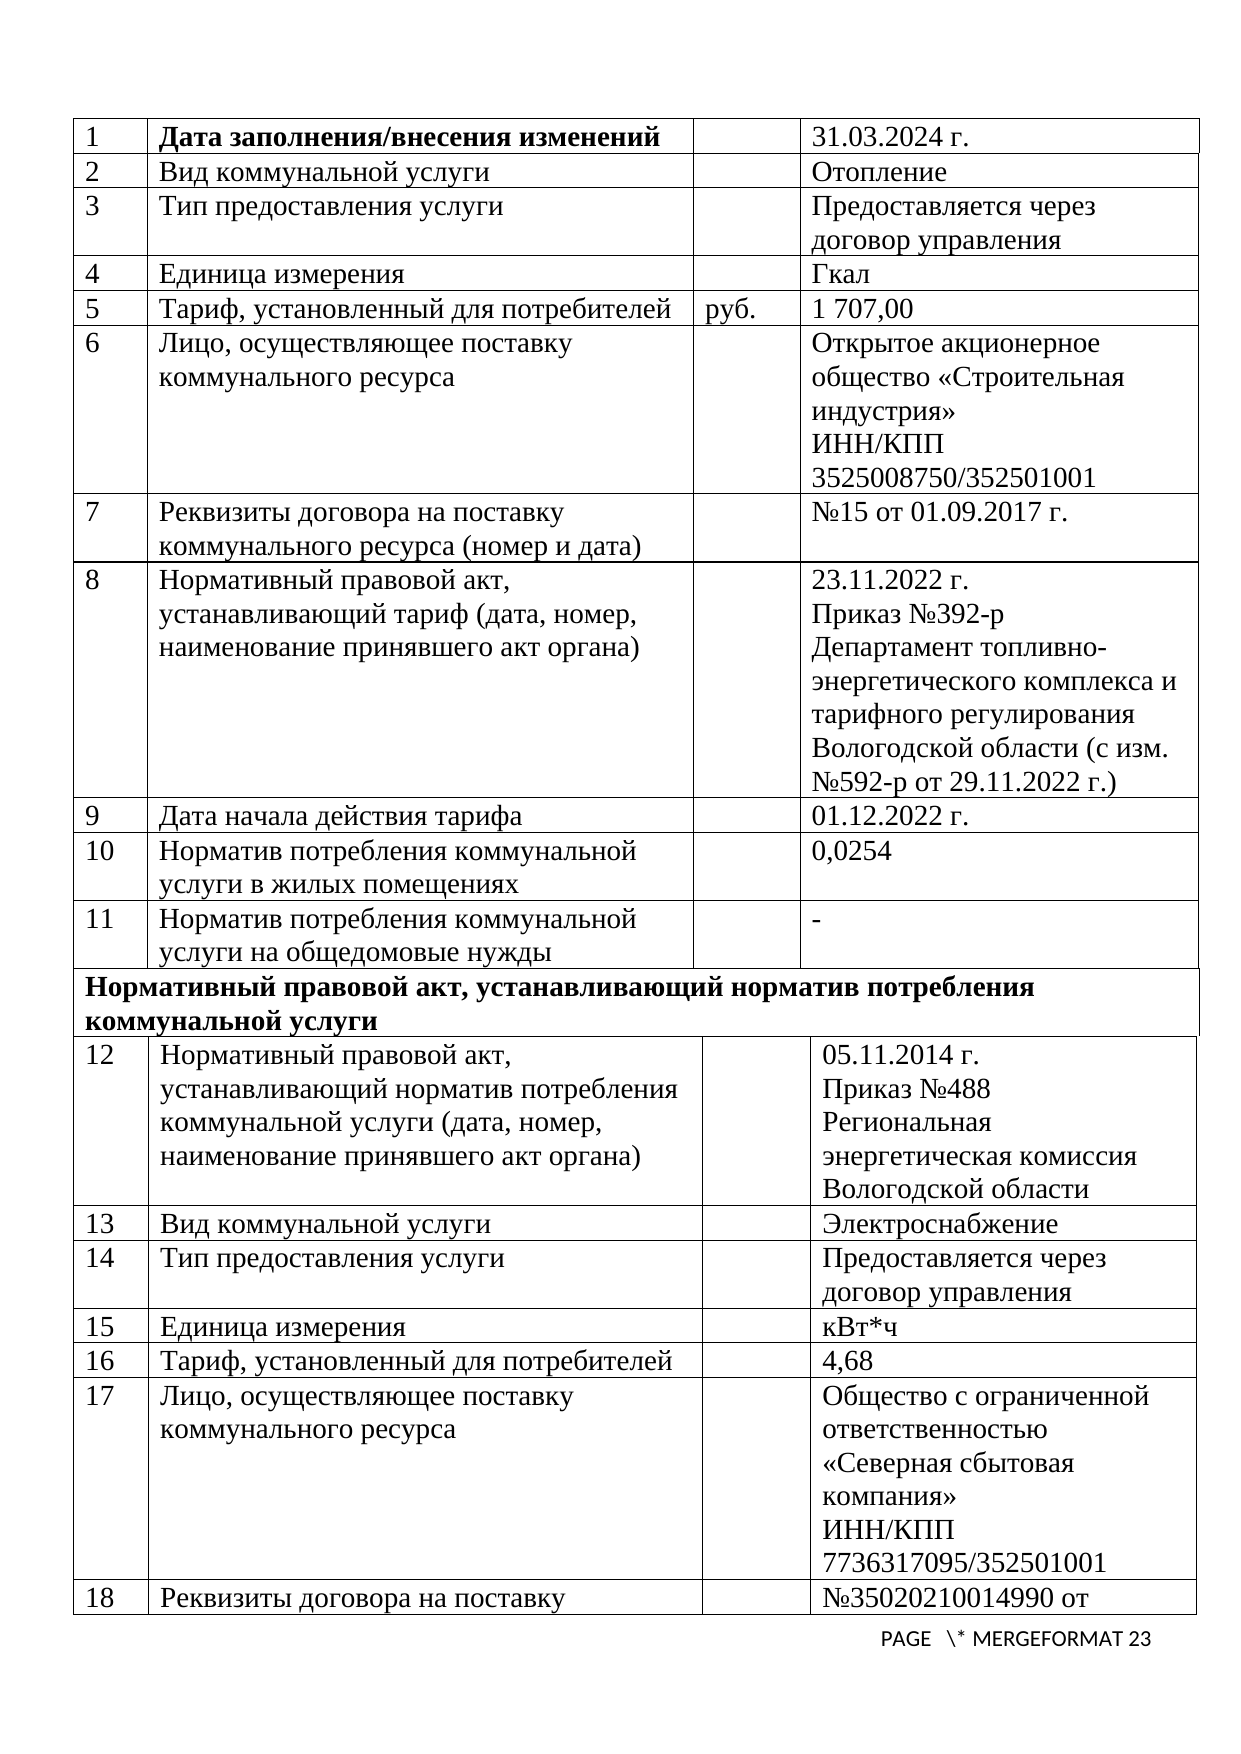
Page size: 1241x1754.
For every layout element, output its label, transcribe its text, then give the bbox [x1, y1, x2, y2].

table_cell 01.12.2022 г. [801, 798, 1198, 832]
table_cell 16 [74, 1343, 148, 1377]
table_header [694, 154, 800, 187]
table_header Отопление [801, 154, 1198, 187]
table_cell №15 от 01.09.2017 г. [801, 494, 1198, 561]
table_cell [703, 1206, 810, 1239]
table_cell [694, 798, 800, 832]
table_cell [694, 256, 800, 290]
table_cell 4,68 [811, 1343, 1196, 1377]
table_cell [694, 188, 800, 255]
table_cell 17 [74, 1378, 148, 1579]
table_cell 18 [74, 1580, 148, 1614]
table_cell Тип предоставления услуги [149, 1241, 702, 1308]
table_cell [703, 1580, 810, 1614]
table_cell Норматив потребления коммунальной услуги в жилых помещениях [148, 833, 693, 900]
table_cell 1 707,00 [801, 291, 1198, 324]
table_header Вид коммунальной услуги [148, 154, 693, 187]
table_cell [694, 326, 800, 493]
table_cell Тариф, установленный для потребителей [149, 1343, 702, 1377]
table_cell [811, 1580, 1196, 1614]
table_cell Норматив потребления коммунальной услуги на общедомовые нужды [148, 901, 693, 968]
table_cell Лицо, осуществляющее поставку коммунального ресурса [148, 326, 693, 493]
table_cell 23.11.2022 г. Приказ №392-р Департамент топливно-энергетического комплекса и тарифного регулирования Вологодской области (с изм.№592-р от 29.11.2022 г.) [801, 563, 1198, 797]
table_cell Дата заполнения/внесения изменений [148, 119, 693, 153]
table_cell [703, 1343, 810, 1377]
table_cell 31.03.2024 г. [801, 119, 1199, 153]
table_cell Общество с ограниченной ответственностью «Северная сбытовая компания» ИНН/КПП 7736317095/352501001 [811, 1378, 1196, 1579]
table_cell 4 [74, 256, 147, 290]
table_cell 15 [74, 1309, 148, 1342]
table_header 05.11.2014 г. Приказ №488 Региональная энергетическая комиссия Вологодской области [811, 1037, 1196, 1205]
table_cell 6 [74, 326, 147, 493]
table_cell 11 [74, 901, 147, 968]
table_cell [694, 563, 800, 797]
table_cell 13 [74, 1206, 148, 1239]
table_cell 10 [74, 833, 147, 900]
table_header 12 [74, 1037, 148, 1205]
table_cell 3 [74, 188, 147, 255]
table_cell [694, 901, 800, 968]
table_cell Тариф, установленный для потребителей [148, 291, 693, 324]
table_cell 8 [74, 563, 147, 797]
table_cell Единица измерения [148, 256, 693, 290]
table_cell [694, 833, 800, 900]
table_cell 0,0254 [801, 833, 1198, 900]
table_cell Единица измерения [149, 1309, 702, 1342]
table_cell Нормативный правовой акт, устанавливающий тариф (дата, номер, наименование принявшего акт органа) [148, 563, 693, 797]
table_cell Тип предоставления услуги [148, 188, 693, 255]
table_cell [149, 1580, 702, 1614]
table_cell Электроснабжение [811, 1206, 1196, 1239]
table_header Нормативный правовой акт, устанавливающий норматив потребления коммунальной услуги (дата, номер, наименование принявшего акт органа) [149, 1037, 702, 1205]
table_header [703, 1037, 810, 1205]
table_cell Лицо, осуществляющее поставку коммунального ресурса [149, 1378, 702, 1579]
table_cell Вид коммунальной услуги [149, 1206, 702, 1239]
table_cell [703, 1378, 810, 1579]
table_cell [694, 494, 800, 561]
table_cell 9 [74, 798, 147, 832]
table_cell Открытое акционерное общество «Строительная индустрия» ИНН/КПП 3525008750/352501001 [801, 326, 1198, 493]
table_cell кВт*ч [811, 1309, 1196, 1342]
table_header Нормативный правовой акт, устанавливающий норматив потребления коммунальной услуги [74, 969, 1199, 1036]
table_cell 1 [74, 119, 147, 153]
table_cell Гкал [801, 256, 1198, 290]
table_cell 14 [74, 1241, 148, 1308]
table_header 2 [74, 154, 147, 187]
table_cell [694, 119, 800, 153]
table_cell 5 [74, 291, 147, 324]
table_cell Реквизиты договора на поставку коммунального ресурса (номер и дата) [148, 494, 693, 561]
table_cell Дата начала действия тарифа [148, 798, 693, 832]
table_cell [703, 1309, 810, 1342]
table_cell руб. [694, 291, 800, 324]
table_cell Предоставляется через договор управления [811, 1241, 1196, 1308]
table_cell [703, 1241, 810, 1308]
table_cell Предоставляется через договор управления [801, 188, 1198, 255]
table_cell 7 [74, 494, 147, 561]
table_cell - [801, 901, 1198, 968]
